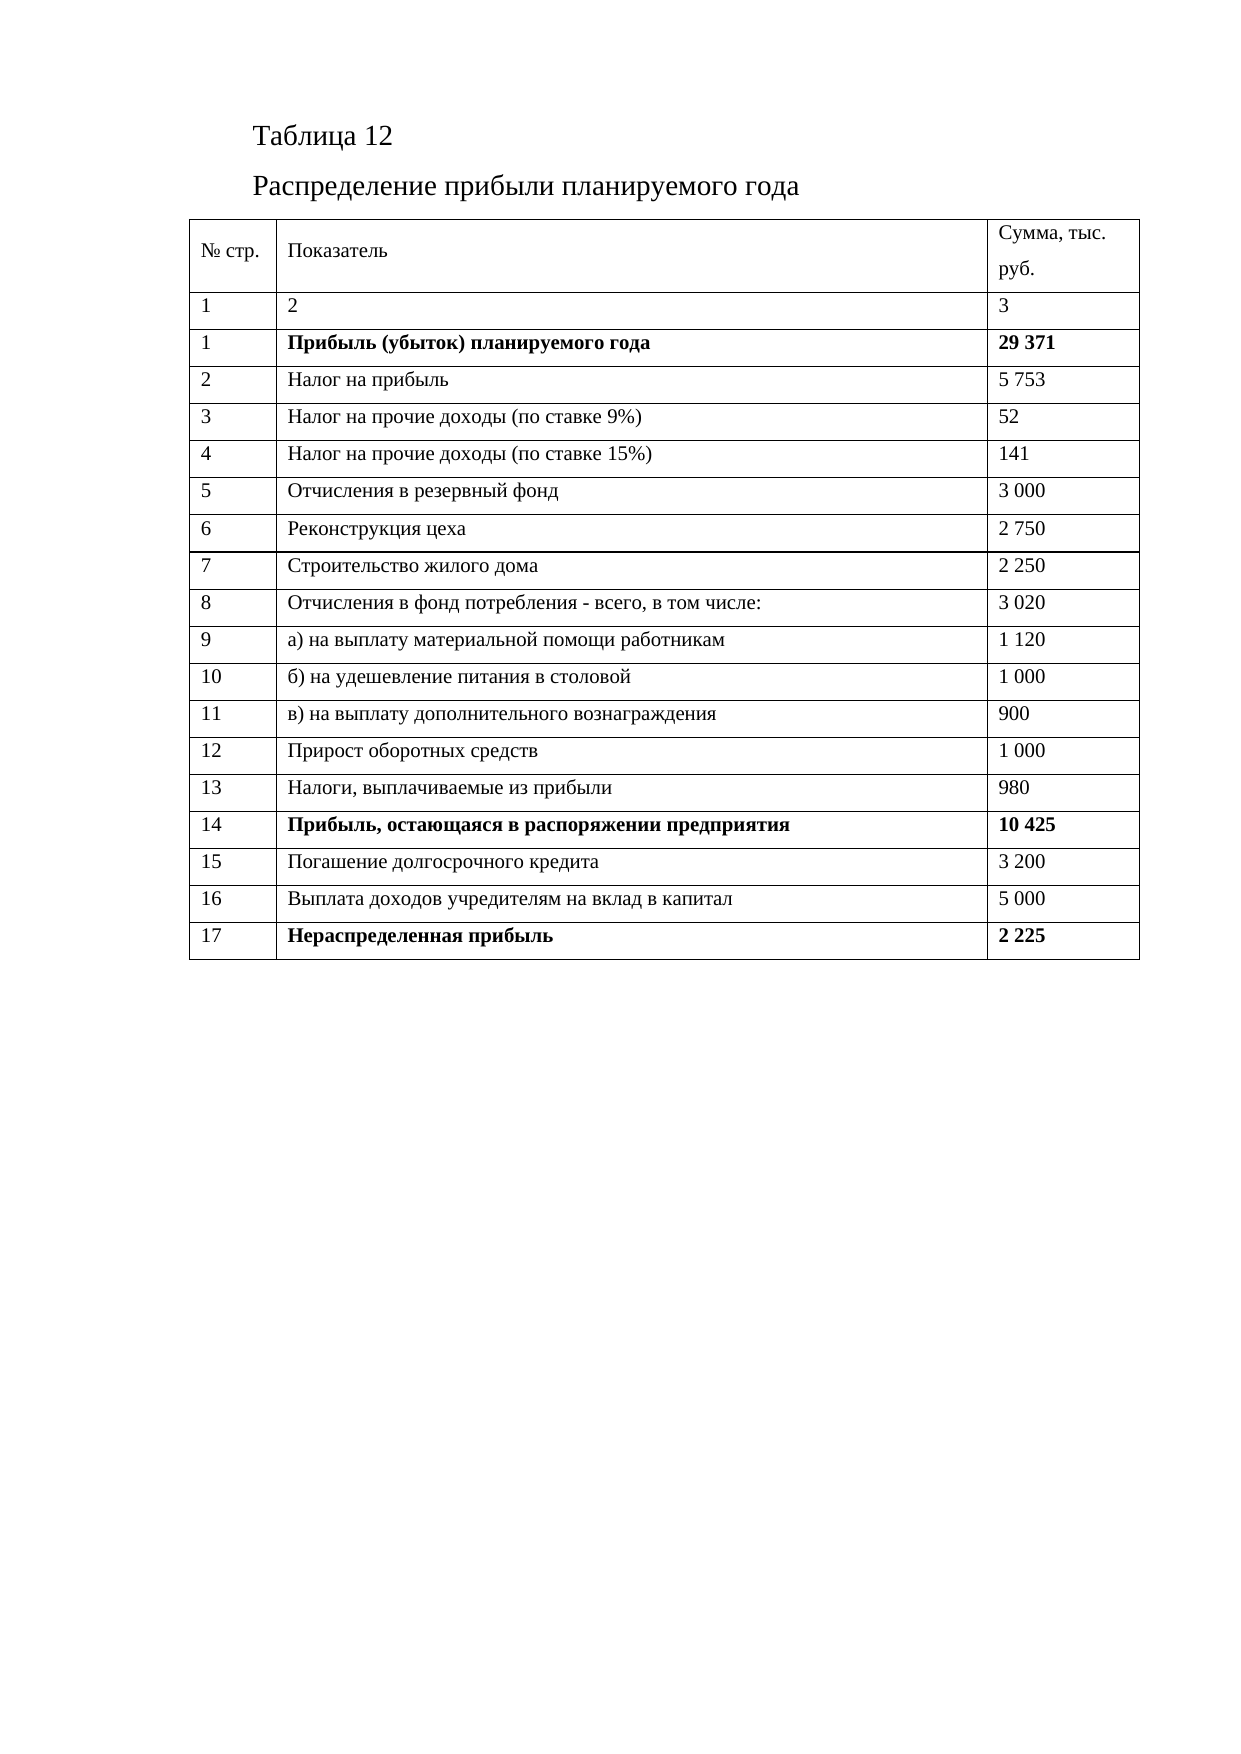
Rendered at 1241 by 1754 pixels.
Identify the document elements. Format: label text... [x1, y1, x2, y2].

table_cell 10 425 [988, 812, 1139, 848]
table_cell 4 [190, 441, 276, 477]
table_cell 6 [190, 515, 276, 551]
table_cell 1 120 [988, 627, 1139, 663]
table_cell б) на удешевление питания в столовой [277, 664, 987, 700]
table_cell Прибыль, остающаяся в распоряжении предприятия [277, 812, 987, 848]
table_cell 3 020 [988, 590, 1139, 626]
table_cell Реконструкция цеха [277, 515, 987, 551]
table_cell 3 [988, 293, 1139, 329]
table_cell 15 [190, 849, 276, 885]
table_cell 14 [190, 812, 276, 848]
table_cell 5 753 [988, 367, 1139, 403]
table_cell Строительство жилого дома [277, 553, 987, 588]
table_cell 8 [190, 590, 276, 626]
table_cell Прирост оборотных средств [277, 738, 987, 774]
table_cell Прибыль (убыток) планируемого года [277, 330, 987, 366]
table_cell в) на выплату дополнительного вознаграждения [277, 701, 987, 737]
table_cell 2 [277, 293, 987, 329]
table_cell 1 [190, 293, 276, 329]
table_header Показатель [277, 220, 987, 292]
table_cell 980 [988, 775, 1139, 811]
table_cell 29 371 [988, 330, 1139, 366]
table_cell Отчисления в резервный фонд [277, 478, 987, 514]
table_cell 2 225 [988, 923, 1139, 959]
table_cell 16 [190, 886, 276, 922]
table_cell а) на выплату материальной помощи работникам [277, 627, 987, 663]
table_cell 12 [190, 738, 276, 774]
table_cell 141 [988, 441, 1139, 477]
table_cell 1 000 [988, 738, 1139, 774]
table_cell 10 [190, 664, 276, 700]
table_cell 900 [988, 701, 1139, 737]
table_cell 1 [190, 330, 276, 366]
table_cell 11 [190, 701, 276, 737]
table_cell Налог на прочие доходы (по ставке 9%) [277, 404, 987, 440]
table_cell 1 000 [988, 664, 1139, 700]
table_cell Погашение долгосрочного кредита [277, 849, 987, 885]
table_cell 2 250 [988, 553, 1139, 588]
table_cell 3 000 [988, 478, 1139, 514]
table_cell 2 750 [988, 515, 1139, 551]
text Распределение прибыли планируемого года [177, 168, 1152, 202]
table_header № стр. [190, 220, 276, 292]
table_cell 7 [190, 553, 276, 588]
table_cell 3 [190, 404, 276, 440]
table_cell Отчисления в фонд потребления - всего, в том числе: [277, 590, 987, 626]
table_cell Налоги, выплачиваемые из прибыли [277, 775, 987, 811]
table_cell 5 [190, 478, 276, 514]
table_cell Налог на прибыль [277, 367, 987, 403]
table_cell Нераспределенная прибыль [277, 923, 987, 959]
table_header Сумма, тыс. руб. [988, 220, 1139, 292]
table_cell 13 [190, 775, 276, 811]
table_cell Выплата доходов учредителям на вклад в капитал [277, 886, 987, 922]
table_cell 3 200 [988, 849, 1139, 885]
table_cell 5 000 [988, 886, 1139, 922]
table_cell 52 [988, 404, 1139, 440]
table_cell 2 [190, 367, 276, 403]
table_cell 9 [190, 627, 276, 663]
table_cell Налог на прочие доходы (по ставке 15%) [277, 441, 987, 477]
text Таблица 12 [177, 118, 1152, 152]
table_cell 17 [190, 923, 276, 959]
